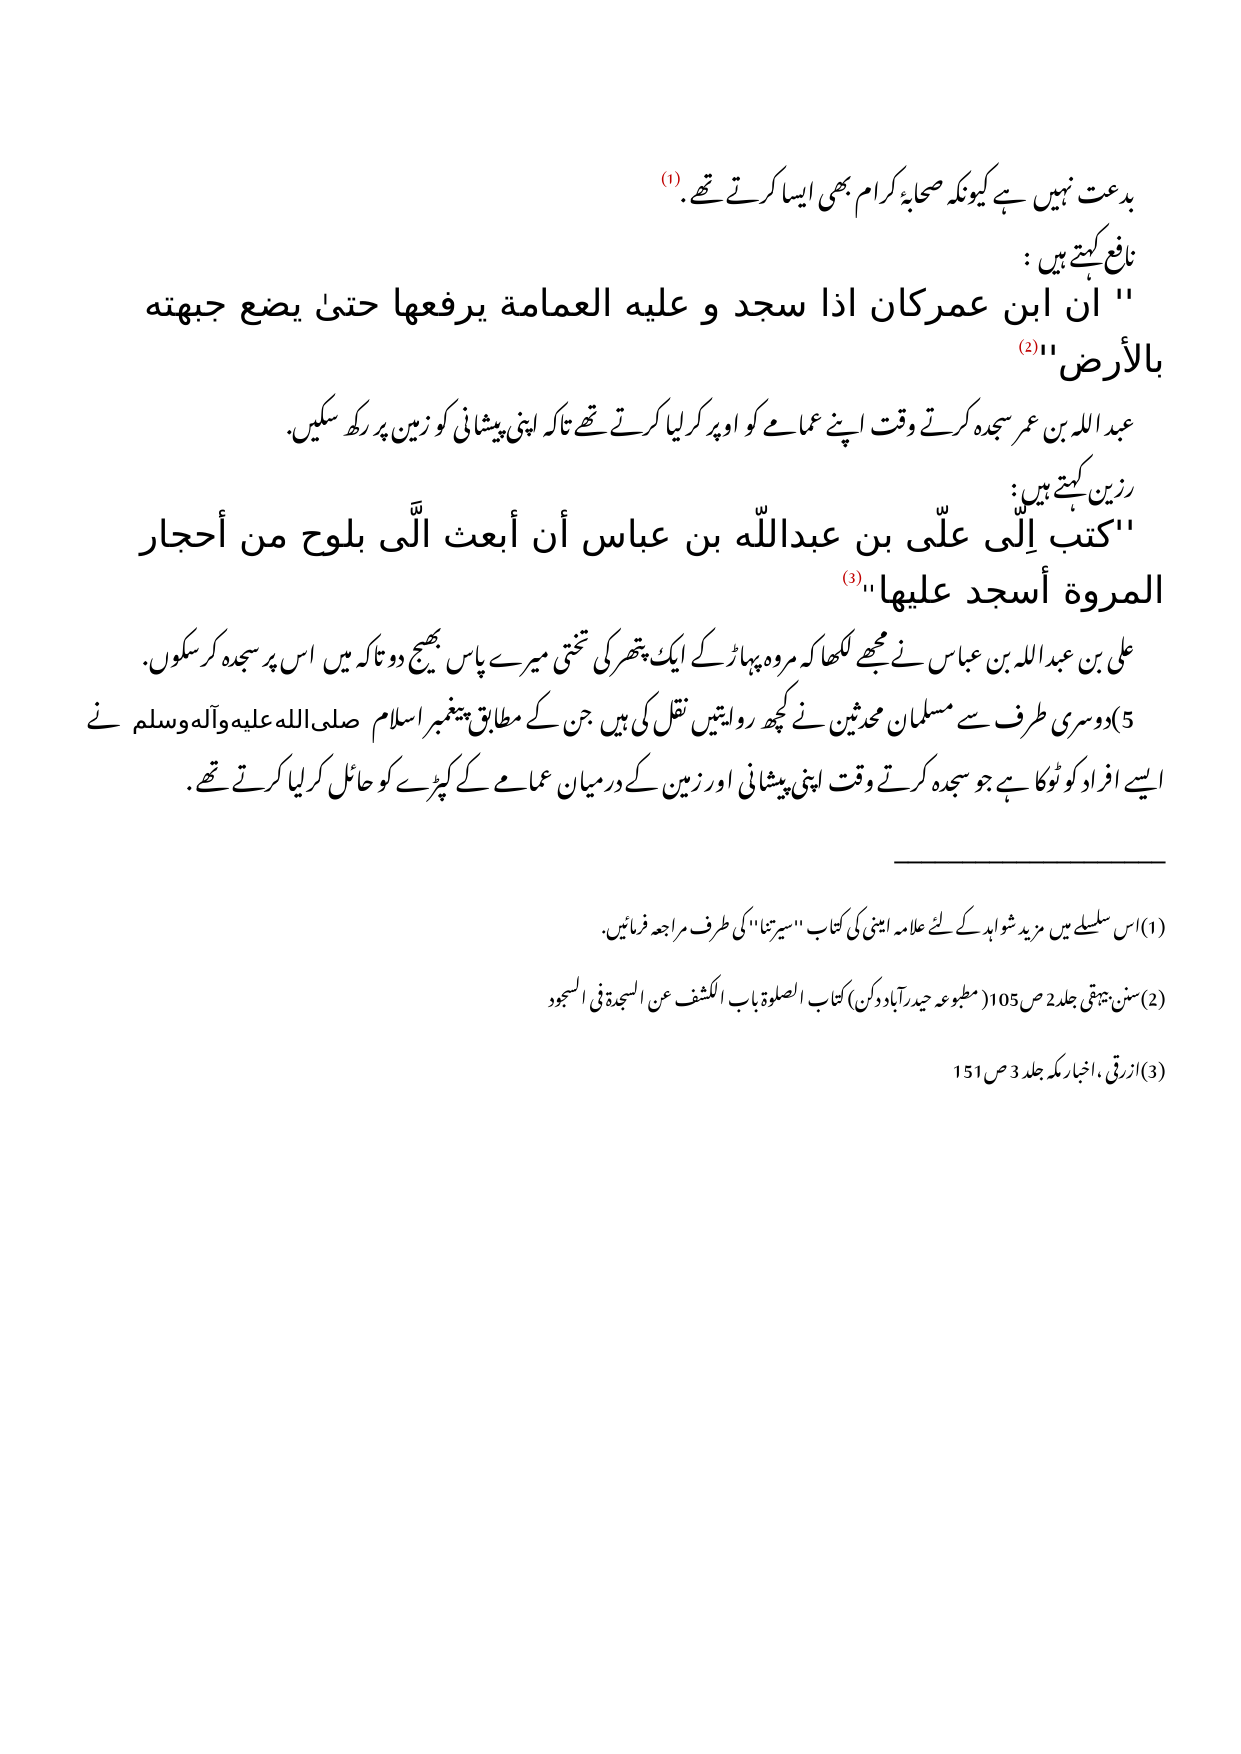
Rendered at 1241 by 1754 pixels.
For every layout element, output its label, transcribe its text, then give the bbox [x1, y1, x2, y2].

text علی بن عبداللہ بن عباس نے مجھے لکھا کہ مروہ پہاڑ کے ایک پتھر کی تختی میرے پاس بھیج دو تاکہ میں اس پر سجدہ کرسکوں. [75, 618, 1165, 681]
text عبد اللہ بن عمر سجدہ کرتے وقت اپنے عمامے کو اوپر کرلیا کرتے تھے تاکہ اپنی پیشانی کو زمین پر رکھ سکیں. [75, 387, 1165, 450]
text رزین کہتے ہیں : [75, 450, 1165, 512]
text ____________________ [75, 806, 1165, 874]
text 5)دوسری طرف سے مسلمان محدثین نے کچھ روایتیں نقل کی ہیں جن کے مطابق پیغمبر اسلام صلى‌الله‌عليه‌وآله‌وسلم نے ایسے افراد کو ٹوکا ہے جو سجدہ کرتے وقت اپنی پیشانی اور زمین کے درمیان عمامے کے کپڑے کو حائل کرلیا کرتے تھے . [75, 681, 1165, 806]
text (2)سنن بیہقی جلد2 ص105( مطبوعہ حیدرآباد دکن) کتاب الصلوة باب الکشف عن السجدة فی السجود [75, 971, 1165, 1017]
text نافع کہتے ہیں : [75, 219, 1165, 281]
text (3)ازرقی ،اخبار مکہ جلد 3 ص151 [75, 1042, 1165, 1089]
text ''کتب اِلّى علّى بن عبداللّه بن عباس أن أبعث الَّى بلوح من أحجار المروة أسجد علیها ''(3) [75, 512, 1165, 618]
text (1)اس سلسلے میں مزید شواہد کے لئے علامہ امینی کی کتاب ''سیرتنا'' کی طرف مراجعہ فرمائیں. [75, 899, 1165, 946]
text بدعت نہیں ہے کیونکہ صحابۂ کرام بھی ایسا کرتے تھے .(1) [75, 156, 1165, 219]
text '' ان ابن عمرکان اذا سجد و علیه العمامة یرفعها حتیٰ یضع جبهته بالأرض''(2) [75, 281, 1165, 387]
